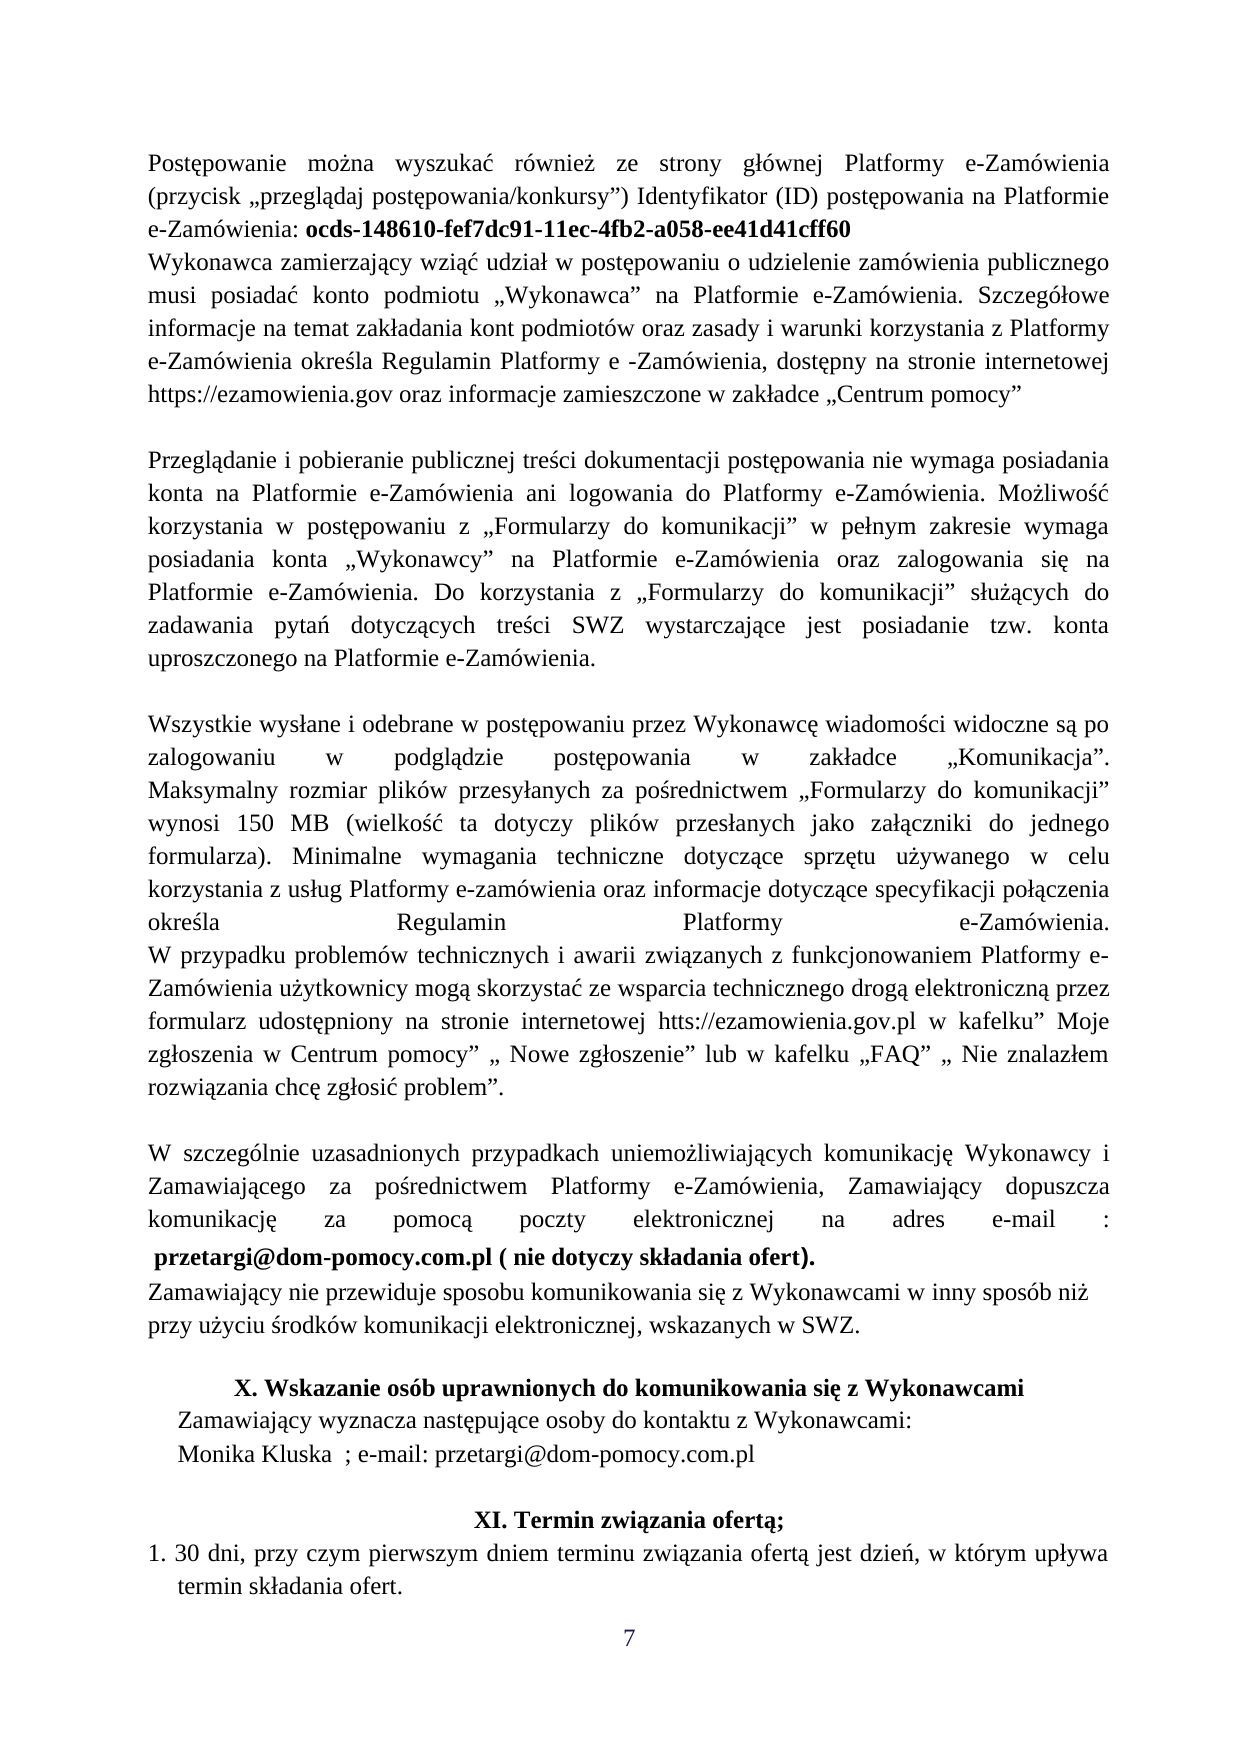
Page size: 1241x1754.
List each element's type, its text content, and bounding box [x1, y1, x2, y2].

text X. Wskazanie osób uprawnionych do komunikowania się z Wykonawcami [148, 1373, 1110, 1401]
text Przeglądanie i pobieranie publicznej treści dokumentacji postępowania nie wymaga posiadania konta na Platformie e-Zamówienia ani logowania do Platformy e-Zamówienia. Możliwość korzystania w postępowaniu z „Formularzy do komunikacji” w pełnym zakresie wymaga posiadania konta „Wykonawcy” na Platformie e-Zamówienia oraz zalogowania się na Platformie e-Zamówienia. Do korzystania z „Formularzy do komunikacji” służących do zadawania pytań dotyczących treści SWZ wystarczające jest posiadanie tzw. konta uproszczonego na Platformie e-Zamówienia. [148, 412, 1110, 672]
text Wszystkie wysłane i odebrane w postępowaniu przez Wykonawcę wiadomości widoczne są po zalogowaniu w podglądzie postępowania w zakładce „Komunikacja”. Maksymalny rozmiar plików przesyłanych za pośrednictwem „Formularzy do komunikacji” wynosi 150 MB (wielkość ta dotyczy plików przesłanych jako załączniki do jednego formularza). Minimalne wymagania techniczne dotyczące sprzętu używanego w celu korzystania z usług Platformy e-zamówienia oraz informacje dotyczące specyfikacji połączenia określa Regulamin Platformy e-Zamówienia. W przypadku problemów technicznych i awarii związanych z funkcjonowaniem Platformy e-Zamówienia użytkownicy mogą skorzystać ze wsparcia technicznego drogą elektroniczną przez formularz udostępniony na stronie internetowej htts://ezamowienia.gov.pl w kafelku” Moje zgłoszenia w Centrum pomocy” „ Nowe zgłoszenie” lub w kafelku „FAQ” „ Nie znalazłem rozwiązania chcę zgłosić problem”. [148, 676, 1110, 1101]
text XI. Termin związania ofertą; [148, 1505, 1110, 1533]
text Postępowanie można wyszukać również ze strony głównej Platformy e-Zamówienia (przycisk „przeglądaj postępowania/konkursy”) Identyfikator (ID) postępowania na Platformie e-Zamówienia: ocds-148610-fef7dc91-11ec-4fb2-a058-ee41d41cff60 [148, 148, 1110, 242]
text 1. 30 dni, przy czym pierwszym dniem terminu związania ofertą jest dzień, w którym upływa termin składania ofert. [148, 1538, 1110, 1599]
text Wykonawca zamierzający wziąć udział w postępowaniu o udzielenie zamówienia publicznego musi posiadać konto podmiotu „Wykonawca” na Platformie e-Zamówienia. Szczegółowe informacje na temat zakładania kont podmiotów oraz zasady i warunki korzystania z Platformy e-Zamówienia określa Regulamin Platformy e -Zamówienia, dostępny na stronie internetowej https://ezamowienia.gov oraz informacje zamieszczone w zakładce „Centrum pomocy” [148, 247, 1110, 408]
text W szczególnie uzasadnionych przypadkach uniemożliwiających komunikację Wykonawcy i Zamawiającego za pośrednictwem Platformy e-Zamówienia, Zamawiający dopuszcza komunikację za pomocą poczty elektronicznej na adres e-mail : przetargi@dom-pomocy.com.pl ( nie dotyczy składania ofert). [148, 1105, 1110, 1272]
text Zamawiający nie przewiduje sposobu komunikowania się z Wykonawcami w inny sposób niż przy użyciu środków komunikacji elektronicznej, wskazanych w SWZ. [148, 1277, 1110, 1339]
text Monika Kluska ; e-mail: przetargi@dom-pomocy.com.pl [177, 1439, 1110, 1467]
text Zamawiający wyznacza następujące osoby do kontaktu z Wykonawcami: [177, 1406, 1110, 1434]
